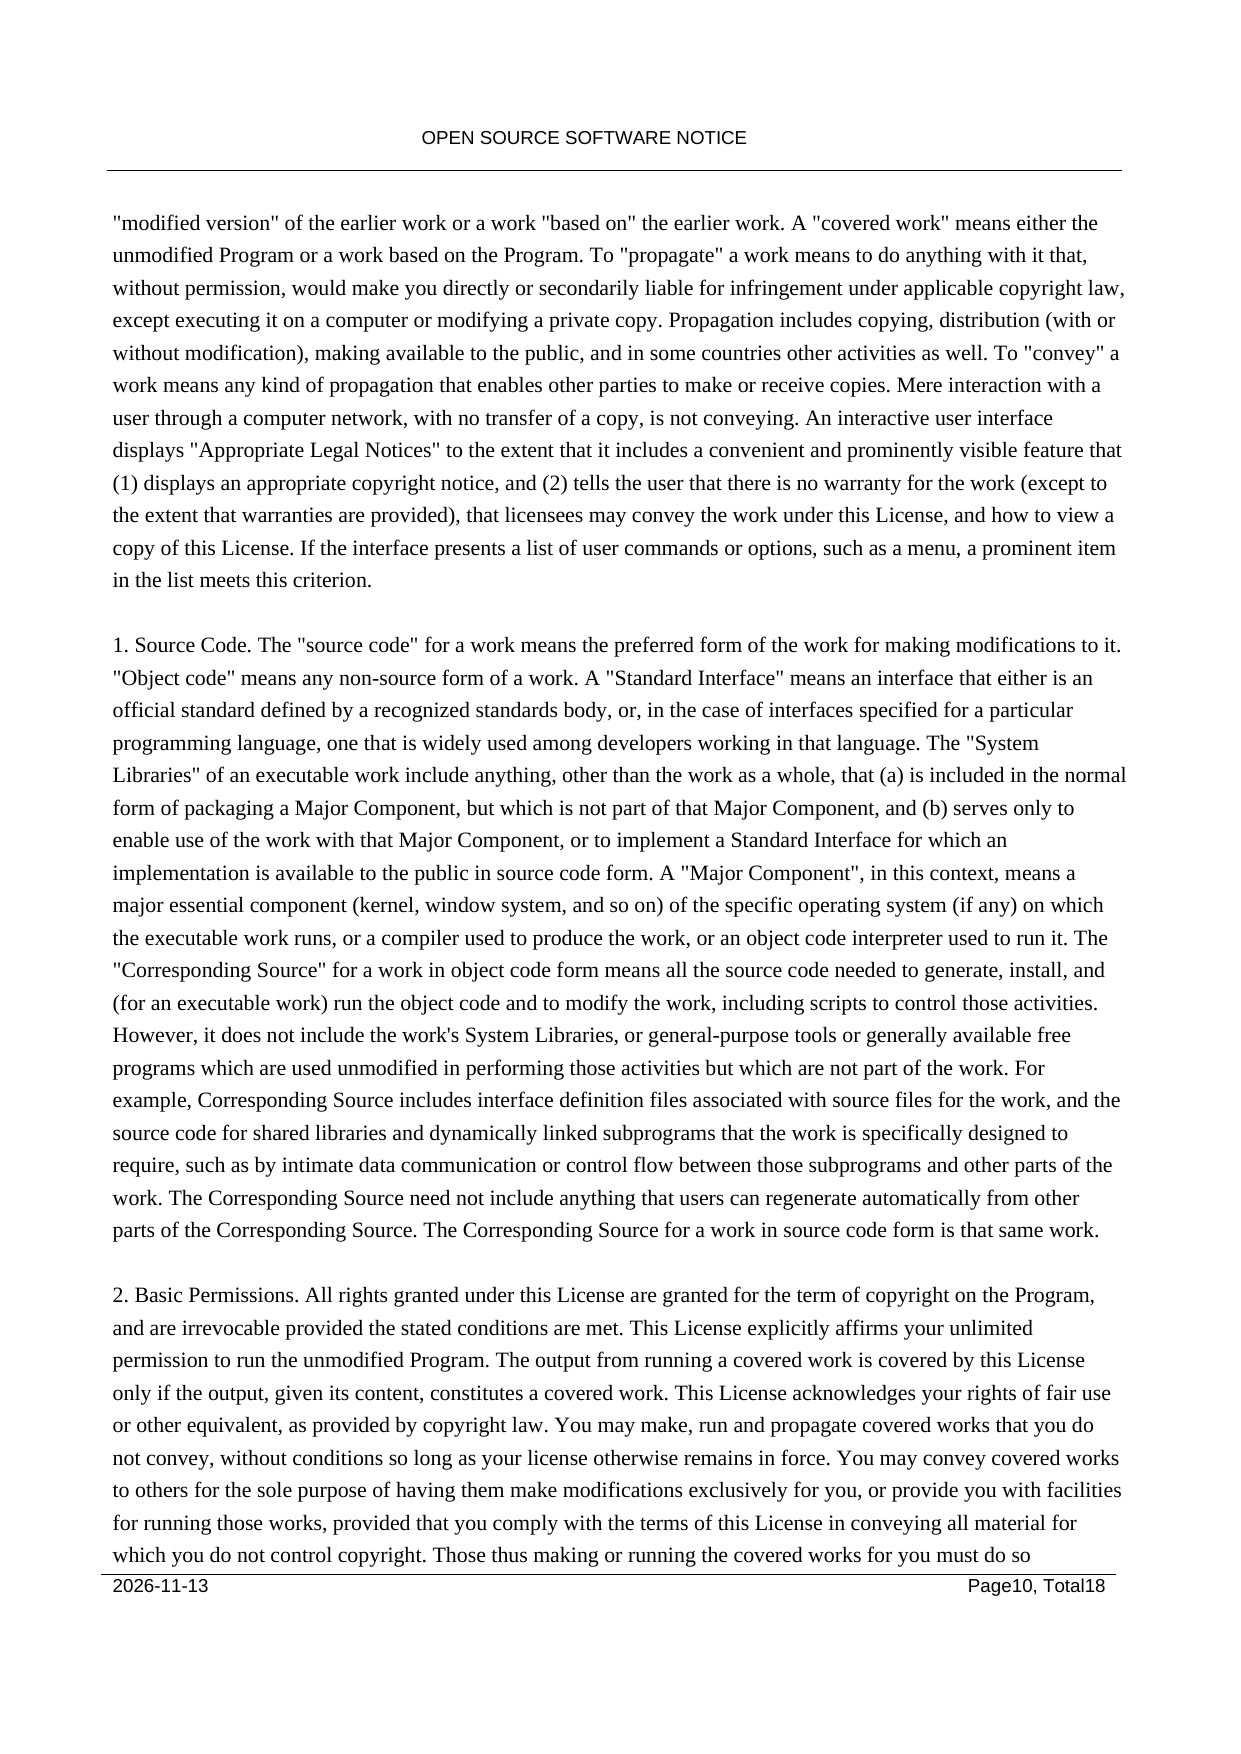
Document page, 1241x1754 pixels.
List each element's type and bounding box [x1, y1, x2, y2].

text [112, 206, 1128, 1571]
